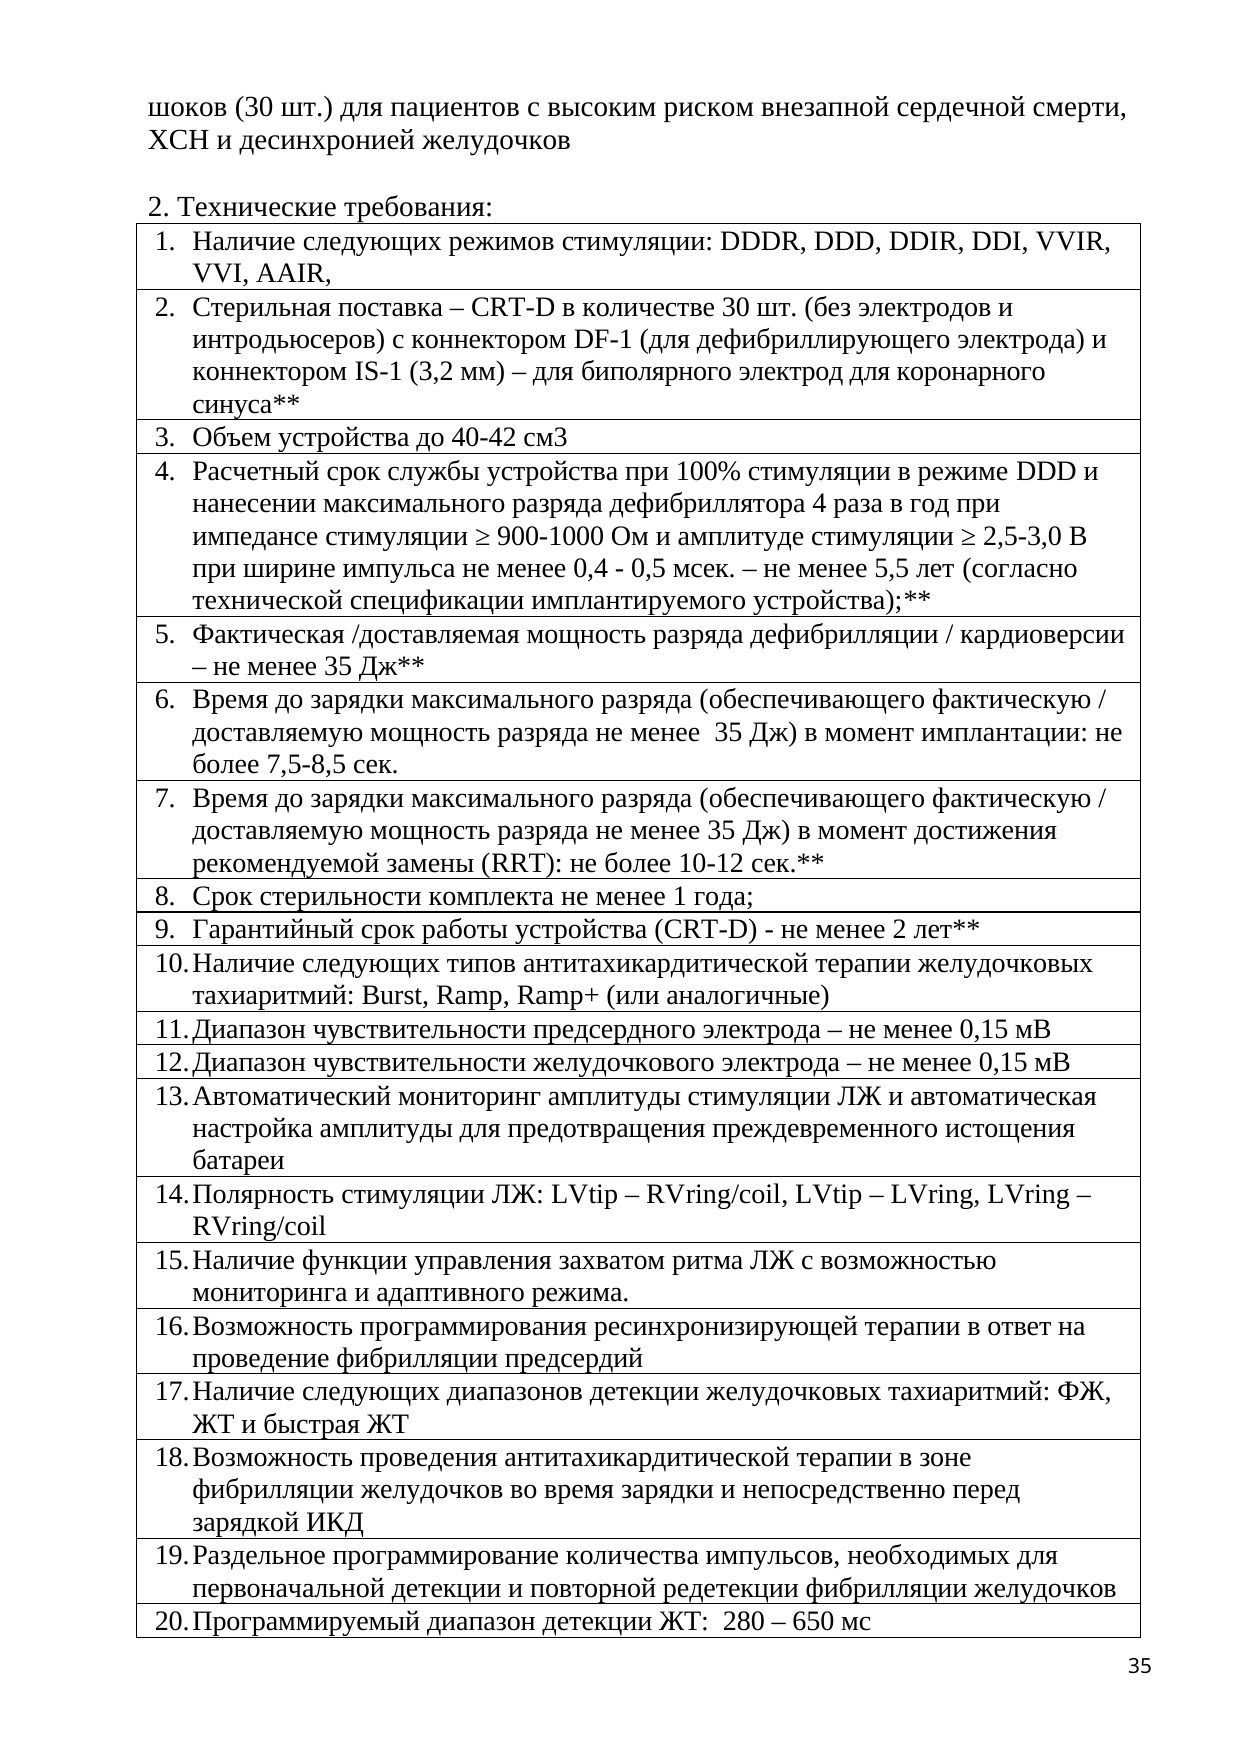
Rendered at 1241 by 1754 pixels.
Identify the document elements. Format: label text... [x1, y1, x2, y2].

table_cell Наличие функции управления захватом ритма ЛЖ с возможностью мониторинга и адаптивного режима. [137, 1243, 1140, 1307]
table_cell Полярность стимуляции ЛЖ: LVtip – RVring/coil, LVtip – LVring, LVring – RVring/coil [137, 1177, 1140, 1242]
table_cell Расчетный срок службы устройства при 100% стимуляции в режиме DDD и нанесении максимального разряда дефибриллятора 4 раза в год при импедансе стимуляции ≥ 900-1000 Ом и амплитуде стимуляции ≥ 2,5-3,0 В при ширине импульса не менее 0,4 - 0,5 мсек. – не менее 5,5 лет (согласно технической спецификации имплантируемого устройства);** [137, 454, 1140, 616]
table_cell Гарантийный срок работы устройства (CRT-D) - не менее 2 лет** [137, 913, 1140, 945]
table_cell Автоматический мониторинг амплитуды стимуляции ЛЖ и автоматическая настройка амплитуды для предотвращения преждевременного истощения батареи [137, 1079, 1140, 1176]
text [148, 89, 1152, 156]
table_cell Объем устройства до 40-42 см3 [137, 420, 1140, 453]
table_cell Диапазон чувствительности предсердного электрода – не менее 0,15 мВ [137, 1012, 1140, 1044]
table_cell Наличие следующих типов антитахикардитической терапии желудочковых тахиаритмий: Burst, Ramp, Ramp+ (или аналогичные) [137, 946, 1140, 1011]
table_cell Возможность программирования ресинхронизирующей терапии в ответ на проведение фибрилляции предсердий [137, 1309, 1140, 1373]
table_cell Наличие следующих диапазонов детекции желудочковых тахиаритмий: ФЖ, ЖТ и быстрая ЖТ [137, 1374, 1140, 1439]
table_cell Время до зарядки максимального разряда (обеспечивающего фактическую / доставляемую мощность разряда не менее 35 Дж) в момент достижения рекомендуемой замены (RRT): не более 10-12 сек.** [137, 781, 1140, 878]
text 2. Технические требования: [148, 189, 1152, 223]
table_cell Программируемый диапазон детекции ЖТ: 280 – 650 мс [137, 1604, 1140, 1637]
table_header Наличие следующих режимов стимуляции: DDDR, DDD, DDIR, DDI, VVIR, VVI, AAIR, [137, 224, 1140, 289]
table_cell Время до зарядки максимального разряда (обеспечивающего фактическую / доставляемую мощность разряда не менее 35 Дж) в момент имплантации: не более 7,5-8,5 сек. [137, 683, 1140, 780]
table_cell Срок стерильности комплекта не менее 1 года; [137, 879, 1140, 911]
table_cell Диапазон чувствительности желудочкового электрода – не менее 0,15 мВ [137, 1045, 1140, 1078]
table_cell Фактическая /доставляемая мощность разряда дефибрилляции / кардиоверсии – не менее 35 Дж** [137, 617, 1140, 682]
table_cell Раздельное программирование количества импульсов, необходимых для первоначальной детекции и повторной редетекции фибрилляции желудочков [137, 1539, 1140, 1603]
table_cell Возможность проведения антитахикардитической терапии в зоне фибрилляции желудочков во время зарядки и непосредственно перед зарядкой ИКД [137, 1440, 1140, 1537]
table_cell Стерильная поставка – CRT-D в количестве 30 шт. (без электродов и интродьюсеров) с коннектором DF-1 (для дефибриллирующего электрода) и коннектором IS-1 (3,2 мм) – для биполярного электрод для коронарного синуса** [137, 290, 1140, 419]
